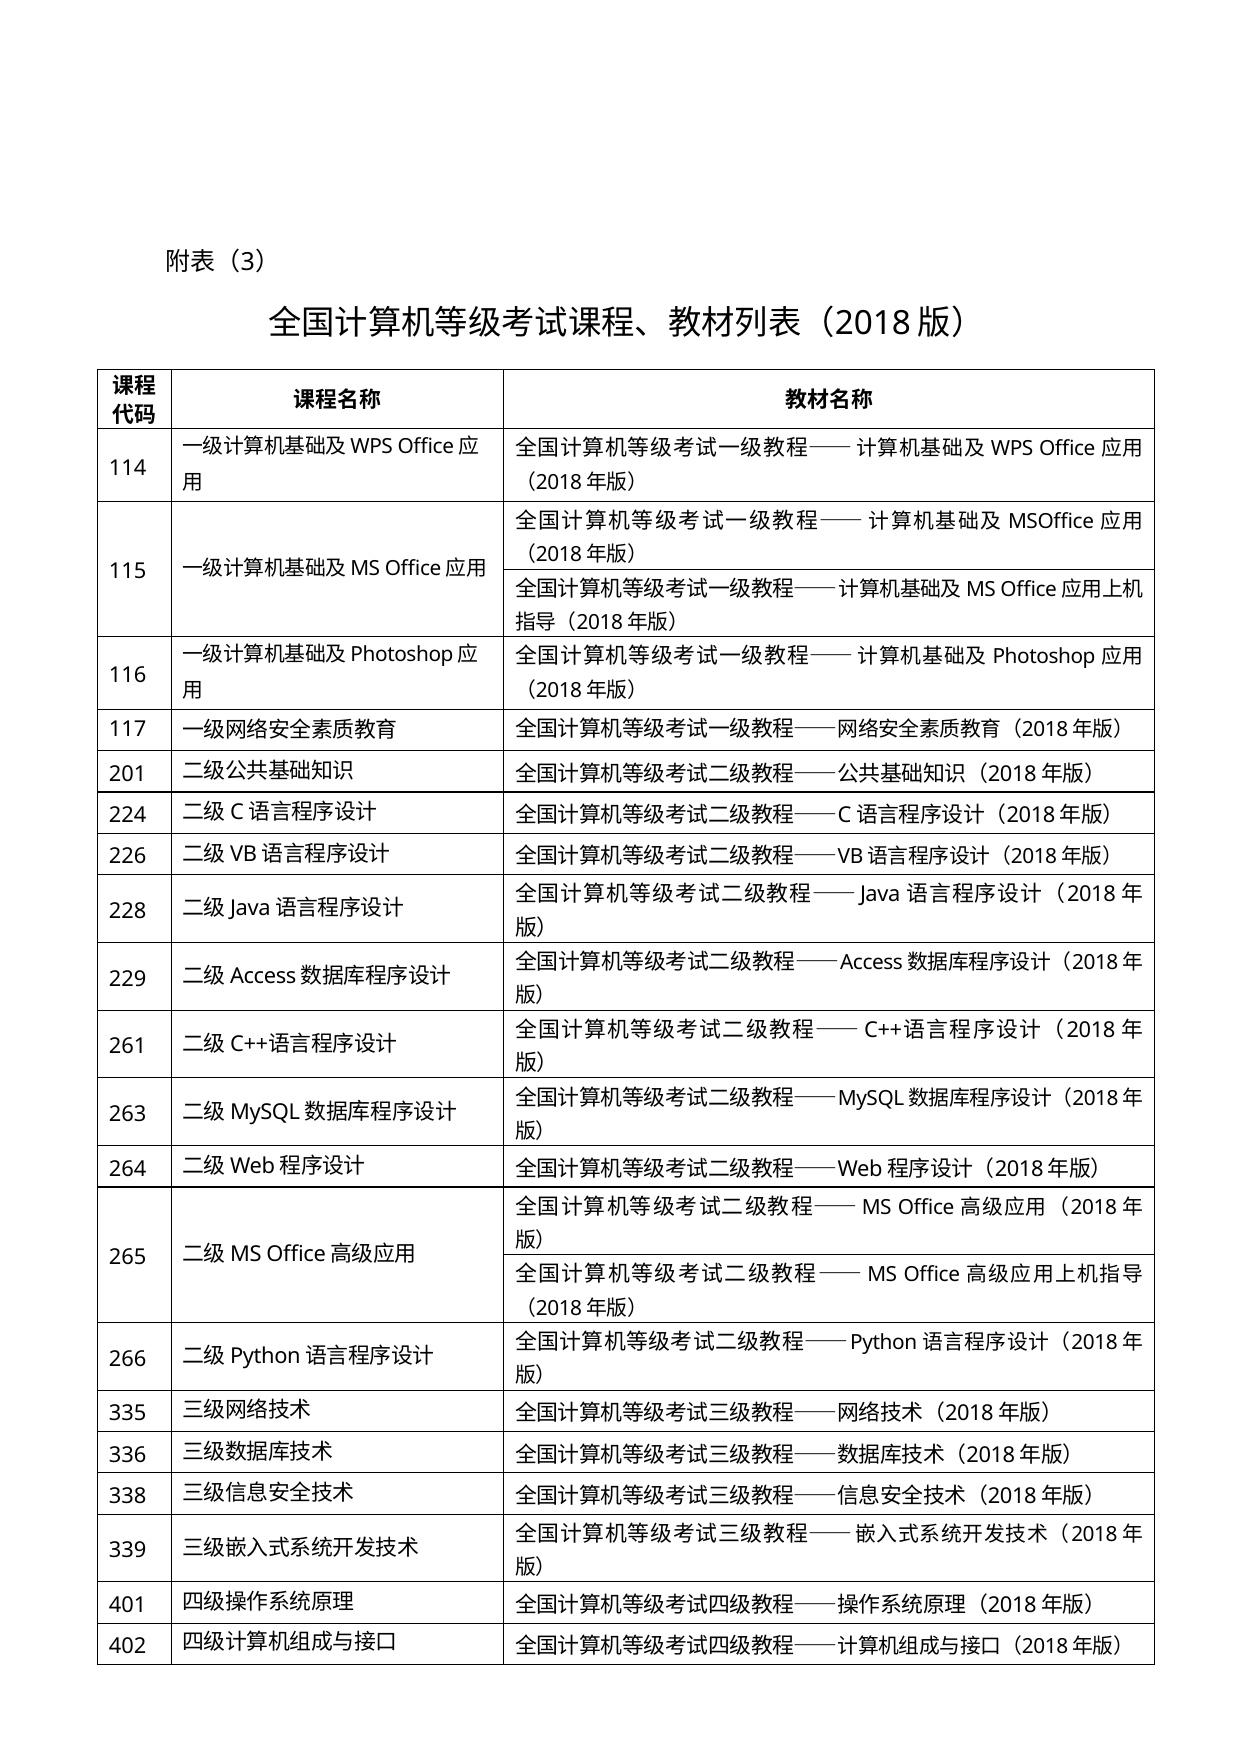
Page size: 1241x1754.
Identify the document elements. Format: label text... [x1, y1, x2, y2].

table_header 课程名称 [172, 370, 503, 428]
table_cell 二级VB语言程序设计 [172, 834, 503, 874]
table_cell 115 [98, 502, 171, 636]
list 附表（3） [165, 242, 1087, 278]
table_cell 261 [98, 1011, 171, 1077]
table_cell 二级Web程序设计 [172, 1146, 503, 1186]
table_cell 全国计算机等级考试二级教程——Python语言程序设计（2018年版） [504, 1323, 1154, 1389]
table_cell 263 [98, 1078, 171, 1145]
table_cell 全国计算机等级考试二级教程——MS Office高级应用上机指导（2018年版） [504, 1255, 1154, 1322]
table_cell 201 [98, 751, 171, 791]
table_cell 401 [98, 1582, 171, 1623]
table_cell 二级C语言程序设计 [172, 793, 503, 833]
table_cell 二级Access数据库程序设计 [172, 943, 503, 1009]
table_cell 全国计算机等级考试四级教程——计算机组成与接口（2018年版） [504, 1624, 1154, 1664]
table_cell 338 [98, 1473, 171, 1513]
table_cell 全国计算机等级考试三级教程——网络技术（2018年版） [504, 1391, 1154, 1431]
table_cell 228 [98, 875, 171, 942]
table_cell 116 [98, 637, 171, 709]
table_cell 三级嵌入式系统开发技术 [172, 1515, 503, 1581]
table_cell 二级C++语言程序设计 [172, 1011, 503, 1077]
table_cell 一级计算机基础及Photoshop应用 [172, 637, 503, 709]
table_cell 一级计算机基础及MS Office应用 [172, 502, 503, 636]
table_cell 402 [98, 1624, 171, 1664]
table_cell 全国计算机等级考试二级教程——C++语言程序设计（2018年版） [504, 1011, 1154, 1077]
table_cell 266 [98, 1323, 171, 1389]
table_cell 二级Java语言程序设计 [172, 875, 503, 942]
table_cell 全国计算机等级考试三级教程——嵌入式系统开发技术（2018年版） [504, 1515, 1154, 1581]
table_cell 264 [98, 1146, 171, 1186]
table_cell 全国计算机等级考试二级教程——C语言程序设计（2018年版） [504, 793, 1154, 833]
table_cell 全国计算机等级考试二级教程——Java语言程序设计（2018年版） [504, 875, 1154, 942]
table_cell 三级网络技术 [172, 1391, 503, 1431]
list 全国计算机等级考试课程、教材列表（2018版） [165, 296, 1087, 344]
table_cell 全国计算机等级考试二级教程——公共基础知识（2018年版） [504, 751, 1154, 791]
table_cell 四级操作系统原理 [172, 1582, 503, 1623]
table_cell 四级计算机组成与接口 [172, 1624, 503, 1664]
table_cell 全国计算机等级考试一级教程——计算机基础及Photoshop应用（2018年版） [504, 637, 1154, 709]
table_cell 224 [98, 793, 171, 833]
table_cell 265 [98, 1188, 171, 1322]
table_cell 全国计算机等级考试二级教程——Access数据库程序设计（2018年版） [504, 943, 1154, 1009]
table_cell 339 [98, 1515, 171, 1581]
table_header 课程代码 [98, 370, 171, 428]
table_cell 全国计算机等级考试二级教程——Web程序设计（2018年版） [504, 1146, 1154, 1186]
table_cell 335 [98, 1391, 171, 1431]
table_cell 全国计算机等级考试二级教程——MS Office高级应用（2018年版） [504, 1188, 1154, 1254]
table_cell 114 [98, 429, 171, 501]
table_cell 一级网络安全素质教育 [172, 710, 503, 750]
table_cell 全国计算机等级考试三级教程——信息安全技术（2018年版） [504, 1473, 1154, 1513]
table_cell 全国计算机等级考试一级教程——计算机基础及MSOffice应用（2018年版） [504, 502, 1154, 568]
table_cell 二级MySQL数据库程序设计 [172, 1078, 503, 1145]
table_cell 全国计算机等级考试一级教程——计算机基础及MS Office应用上机指导（2018年版） [504, 570, 1154, 636]
table_cell 336 [98, 1432, 171, 1472]
table_cell 全国计算机等级考试二级教程——MySQL数据库程序设计（2018年版） [504, 1078, 1154, 1145]
table_cell 二级Python语言程序设计 [172, 1323, 503, 1389]
table_cell 全国计算机等级考试一级教程——网络安全素质教育（2018年版） [504, 710, 1154, 750]
table_cell 117 [98, 710, 171, 750]
table_header 教材名称 [504, 370, 1154, 428]
table_cell 三级数据库技术 [172, 1432, 503, 1472]
table_cell 二级公共基础知识 [172, 751, 503, 791]
table_cell 全国计算机等级考试一级教程——计算机基础及WPS Office应用（2018年版） [504, 429, 1154, 501]
table_cell 229 [98, 943, 171, 1009]
table_cell 全国计算机等级考试三级教程——数据库技术（2018年版） [504, 1432, 1154, 1472]
table_cell 二级MS Office高级应用 [172, 1188, 503, 1322]
table_cell 全国计算机等级考试四级教程——操作系统原理（2018年版） [504, 1582, 1154, 1623]
table_cell 226 [98, 834, 171, 874]
table_cell 三级信息安全技术 [172, 1473, 503, 1513]
table_cell 一级计算机基础及WPS Office应用 [172, 429, 503, 501]
table_cell 全国计算机等级考试二级教程——VB语言程序设计（2018年版） [504, 834, 1154, 874]
